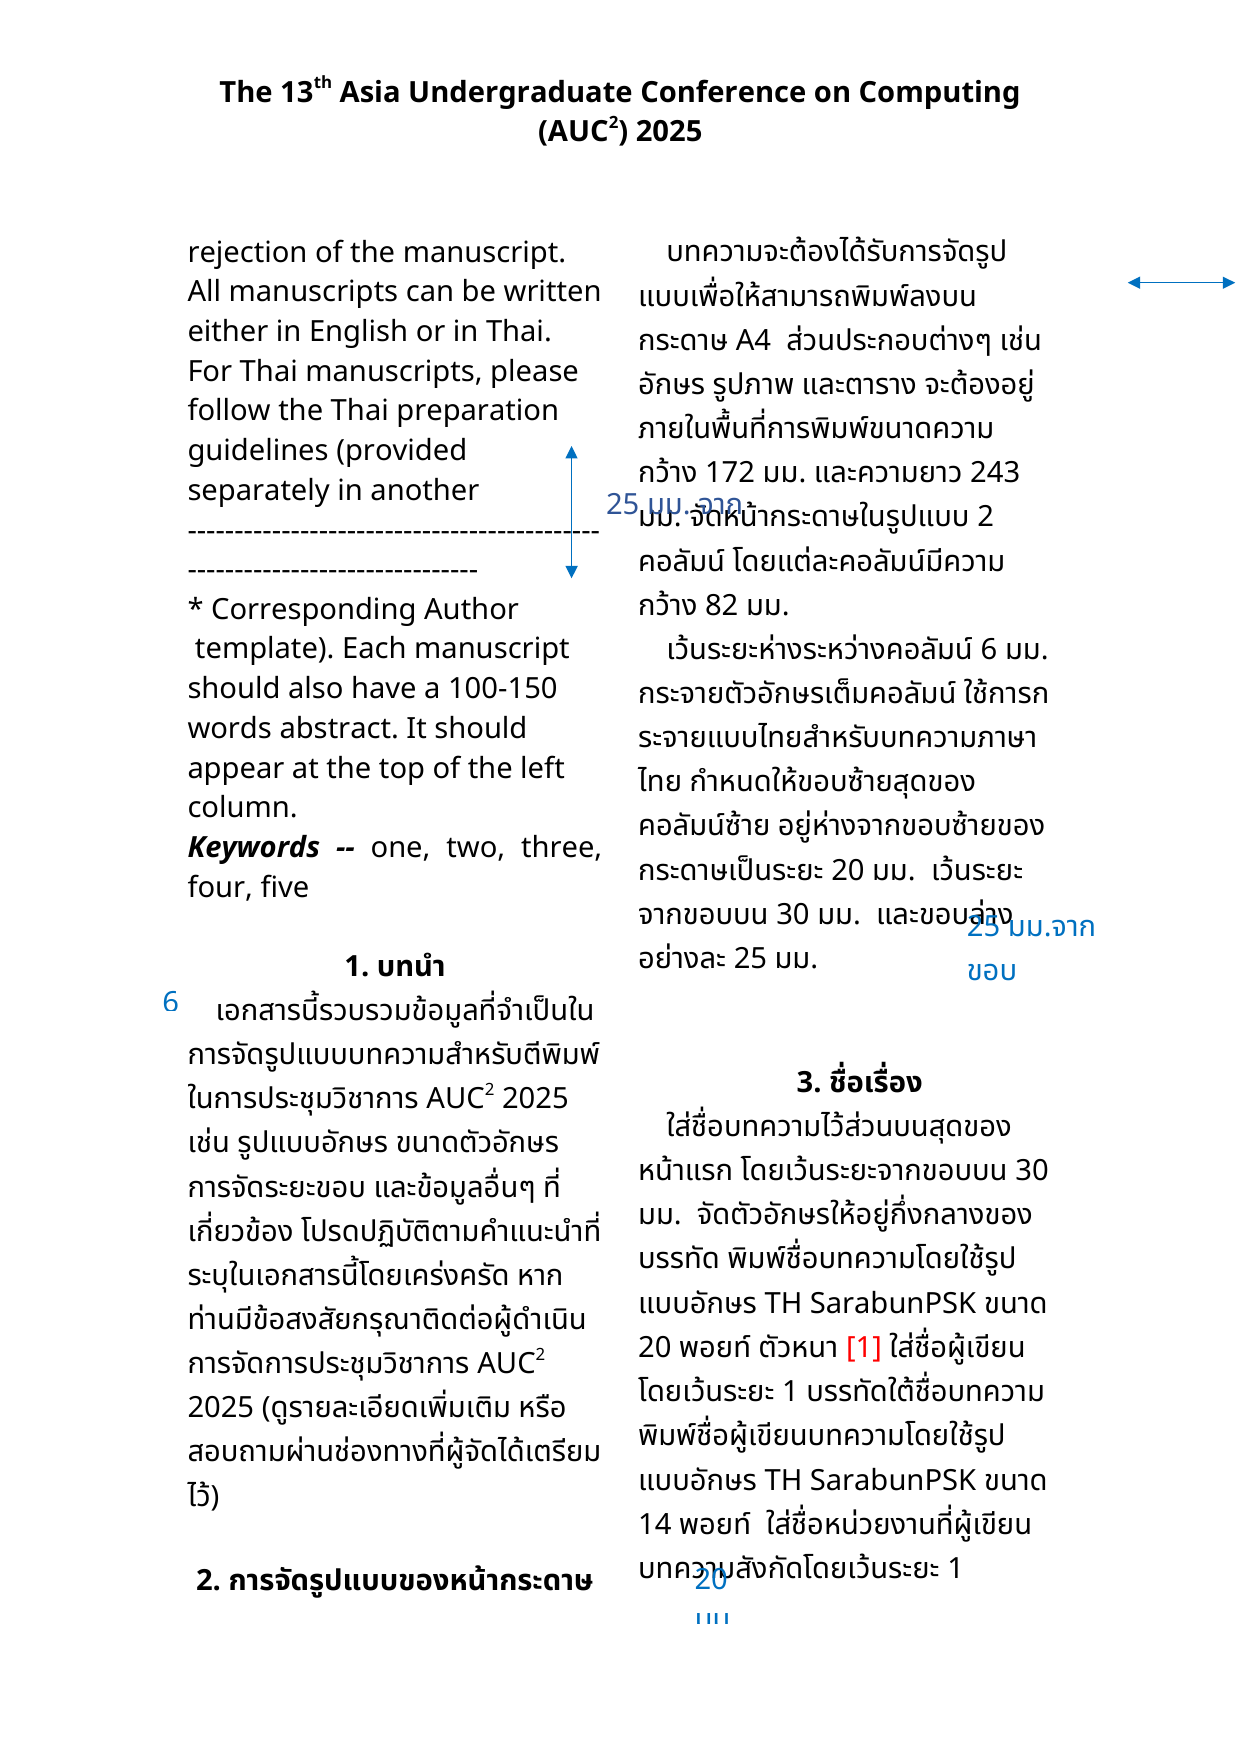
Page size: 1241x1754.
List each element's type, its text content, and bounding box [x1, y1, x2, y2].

text 3. ชื่อเรื่อง [638, 1061, 1053, 1105]
text เว้นระยะห่างระหว่างคอลัมน์ 6 มม. กระจายตัวอักษรเต็มคอลัมน์ ใช้การกระจายแบบไทยสำหรับบทความภาษาไทย กำหนดให้ขอบซ้ายสุดของคอลัมน์ซ้าย อยู่ห่างจากขอบซ้ายของกระดาษเป็นระยะ 20 มม. เว้นระยะจากขอบบน 30 มม. และขอบล่างอย่างละ 25 มม. [638, 628, 1053, 982]
text บทความจะต้องได้รับการจัดรูปแบบเพื่อให้สามารถพิมพ์ลงบนกระดาษ A4 ส่วนประกอบต่างๆ เช่น อักษร รูปภาพ และตาราง จะต้องอยู่ภายในพื้นที่การพิมพ์ขนาดความกว้าง 172 มม. และความยาว 243 มม. จัดหน้ากระดาษในรูปแบบ 2 คอลัมน์ โดยแต่ละคอลัมน์มีความกว้าง 82 มม. [638, 231, 1053, 628]
text 2. การจัดรูปแบบของหน้ากระดาษ [187, 1559, 602, 1603]
text template). Each manuscript should also have a 100-150 words abstract. It should appear at the top of the left column. [187, 628, 602, 826]
text --------------------------------------------------------------------------- * Corresponding Author [187, 509, 602, 628]
text 1. บทนำ [187, 945, 602, 989]
text เอกสารนี้รวบรวมข้อมูลที่จำเป็นในการจัดรูปแบบบทความสำหรับตีพิมพ์ในการประชุมวิชาการ AUC2 2025 เช่น รูปแบบอักษร ขนาดตัวอักษร การจัดระยะขอบ และข้อมูลอื่นๆ ที่เกี่ยวข้อง โปรดปฏิบัติตามคำแนะนำที่ระบุในเอกสารนี้โดยเคร่งครัด หากท่านมีข้อสงสัยกรุณาติดต่อผู้ดำเนินการจัดการประชุมวิชาการ AUC2 2025 (ดูรายละเอียดเพิ่มเติม หรือสอบถามผ่านช่องทางที่ผู้จัดได้เตรียมไว้) [187, 989, 602, 1519]
text Keywords -- one, two, three, four, five [187, 826, 602, 906]
